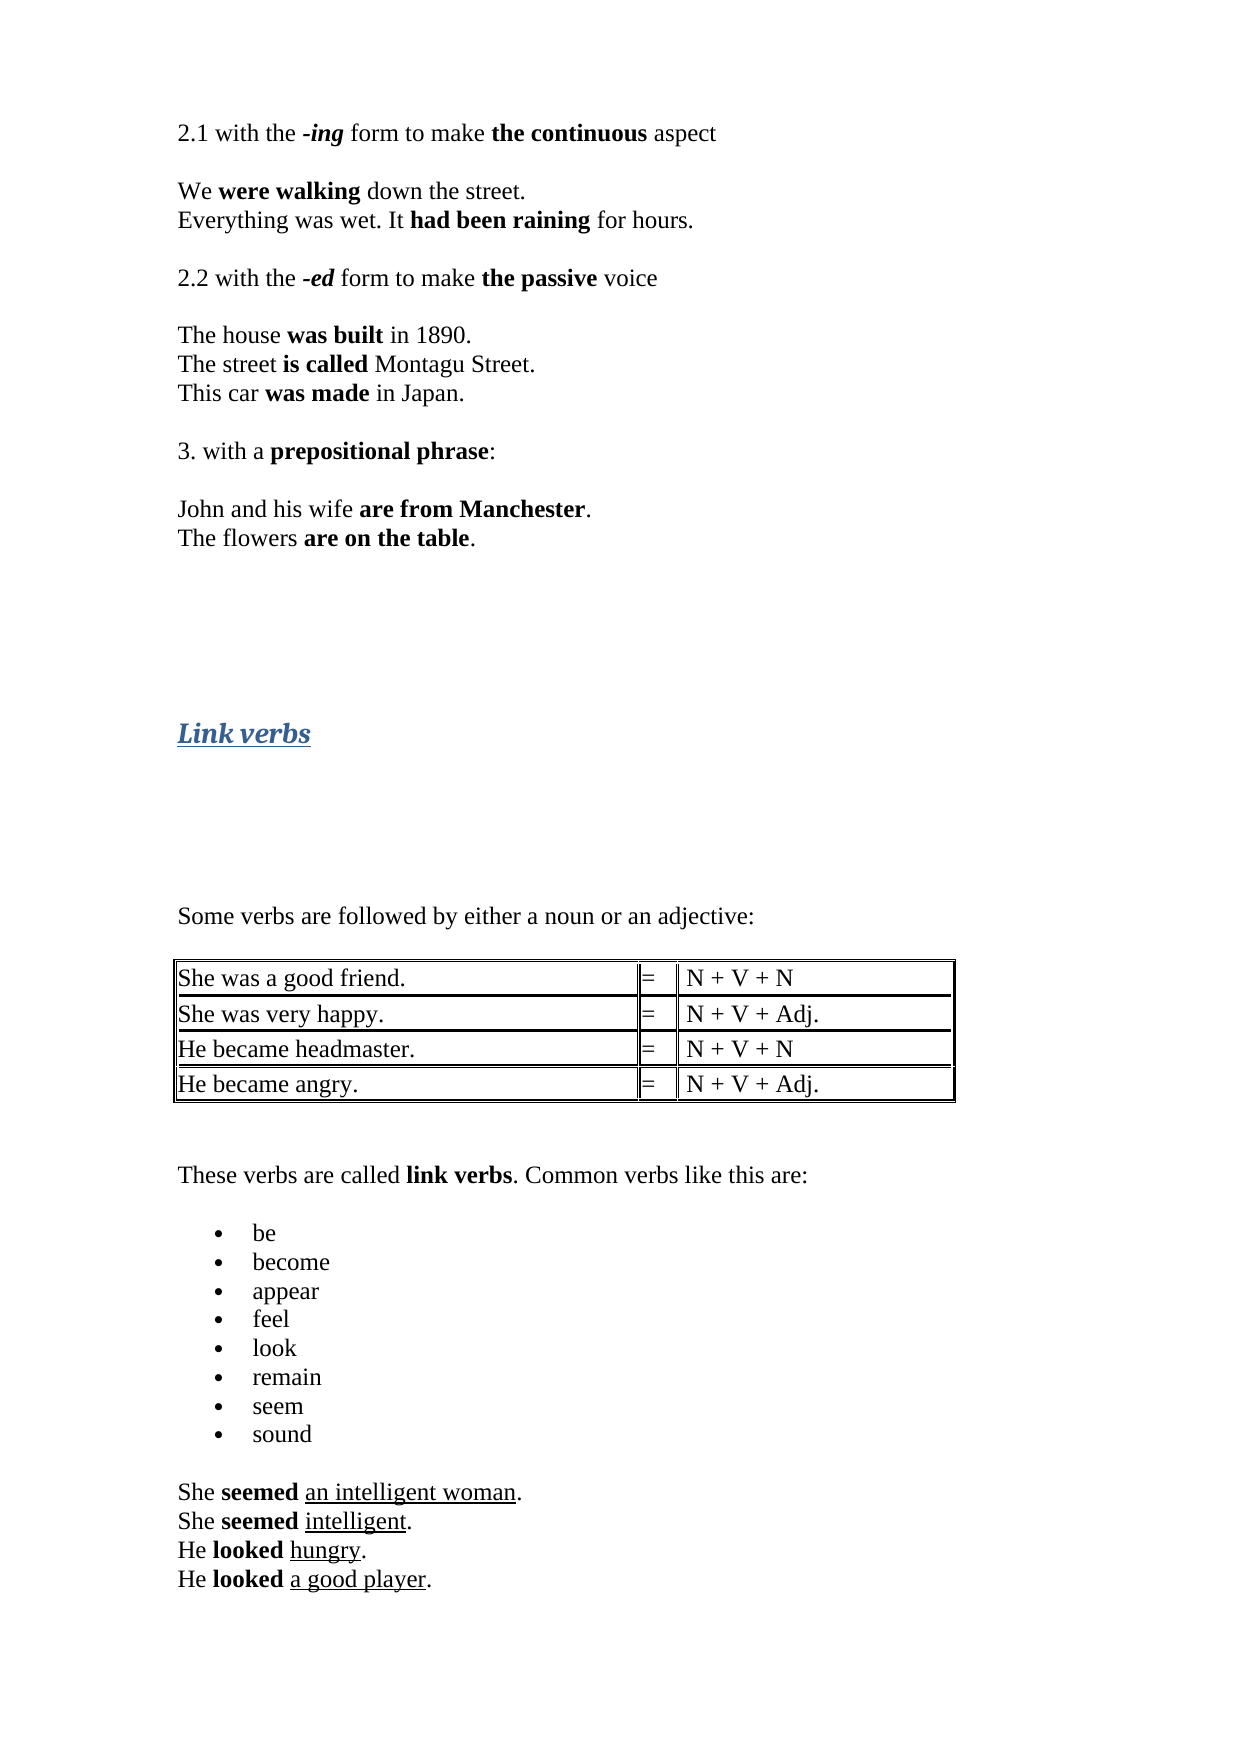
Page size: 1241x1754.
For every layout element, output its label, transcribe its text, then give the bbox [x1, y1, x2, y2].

text We were walking down the street. Everything was wet. It had been raining for hours. [177, 176, 1152, 233]
table_cell = [641, 1032, 676, 1064]
text 2.1 with the -ing form to make the continuous aspect [177, 118, 1152, 147]
text 2.2 with the -ed form to make the passive voice [177, 263, 1152, 291]
text Some verbs are followed by either a noun or an adjective: [177, 901, 1152, 929]
table_cell = [639, 1068, 678, 1099]
list feel [215, 1304, 1152, 1333]
table_header = [639, 962, 678, 994]
table_header She was a good friend. [175, 960, 639, 994]
table_cell He became headmaster. [177, 1029, 637, 1064]
text These verbs are called link verbs. Common verbs like this are: [177, 1132, 1152, 1189]
list look [215, 1333, 1152, 1362]
list sound [215, 1419, 1152, 1448]
text 3. with a prepositional phrase: [177, 436, 1152, 465]
list remain [215, 1362, 1152, 1391]
table_cell N + V + Adj. [679, 994, 953, 1029]
table_header N + V + N [678, 962, 953, 994]
text The house was built in 1890. The street is called Montagu Street. This car was made in Japan. [177, 321, 1152, 407]
list become [215, 1247, 1152, 1276]
list be [215, 1218, 1152, 1247]
text John and his wife are from Manchester. The flowers are on the table. [177, 494, 1152, 551]
table_cell She was very happy. [177, 994, 637, 1029]
list appear [215, 1276, 1152, 1304]
table_cell N + V + N [679, 1029, 953, 1064]
table_cell He became angry. [177, 1064, 639, 1099]
list seem [215, 1391, 1152, 1419]
text She seemed an intelligent woman. She seemed intelligent. He looked hungry. He looked a good player. [177, 1477, 1152, 1592]
subtitle Link verbs [177, 717, 1152, 751]
table_cell = [641, 997, 676, 1029]
table_cell N + V + Adj. [678, 1064, 954, 1099]
